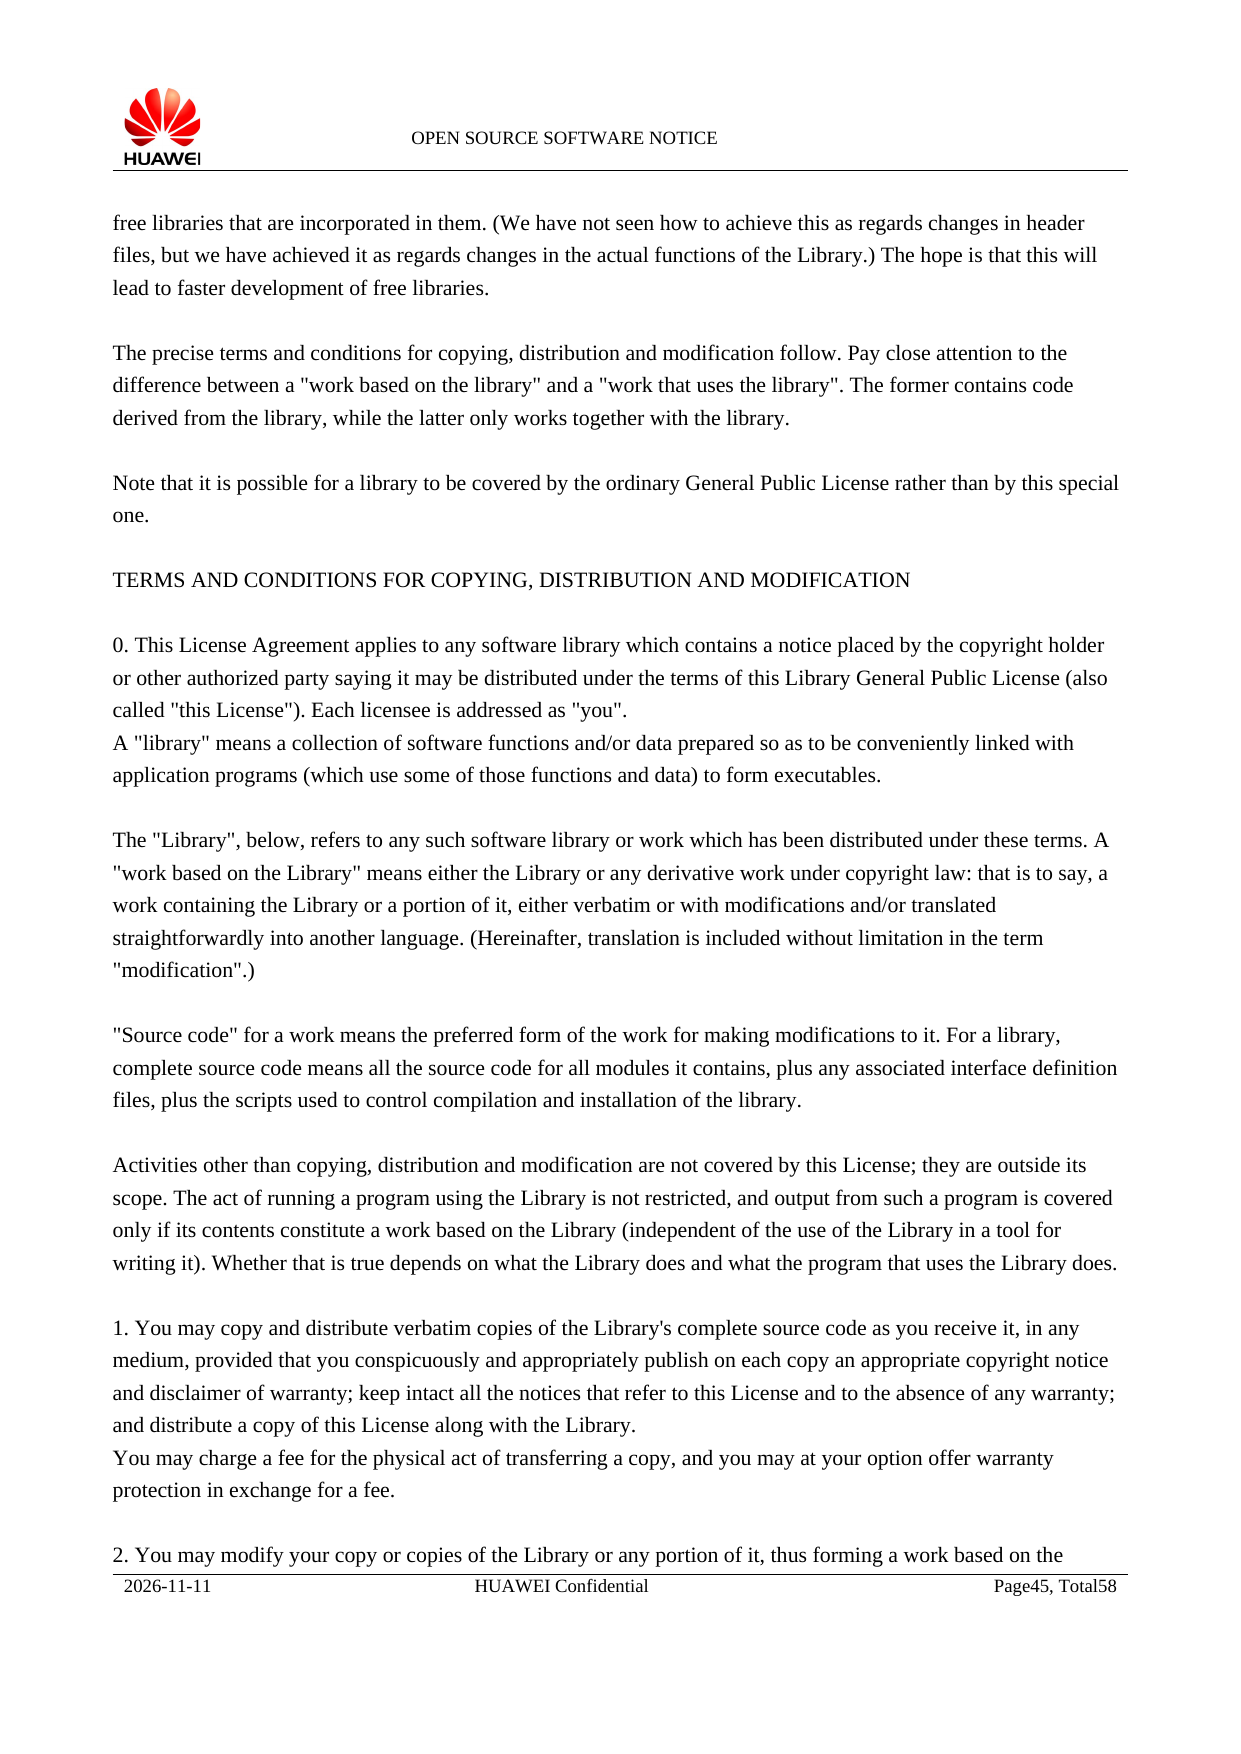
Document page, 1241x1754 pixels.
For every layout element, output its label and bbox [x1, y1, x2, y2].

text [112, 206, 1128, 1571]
picture [124, 88, 201, 165]
